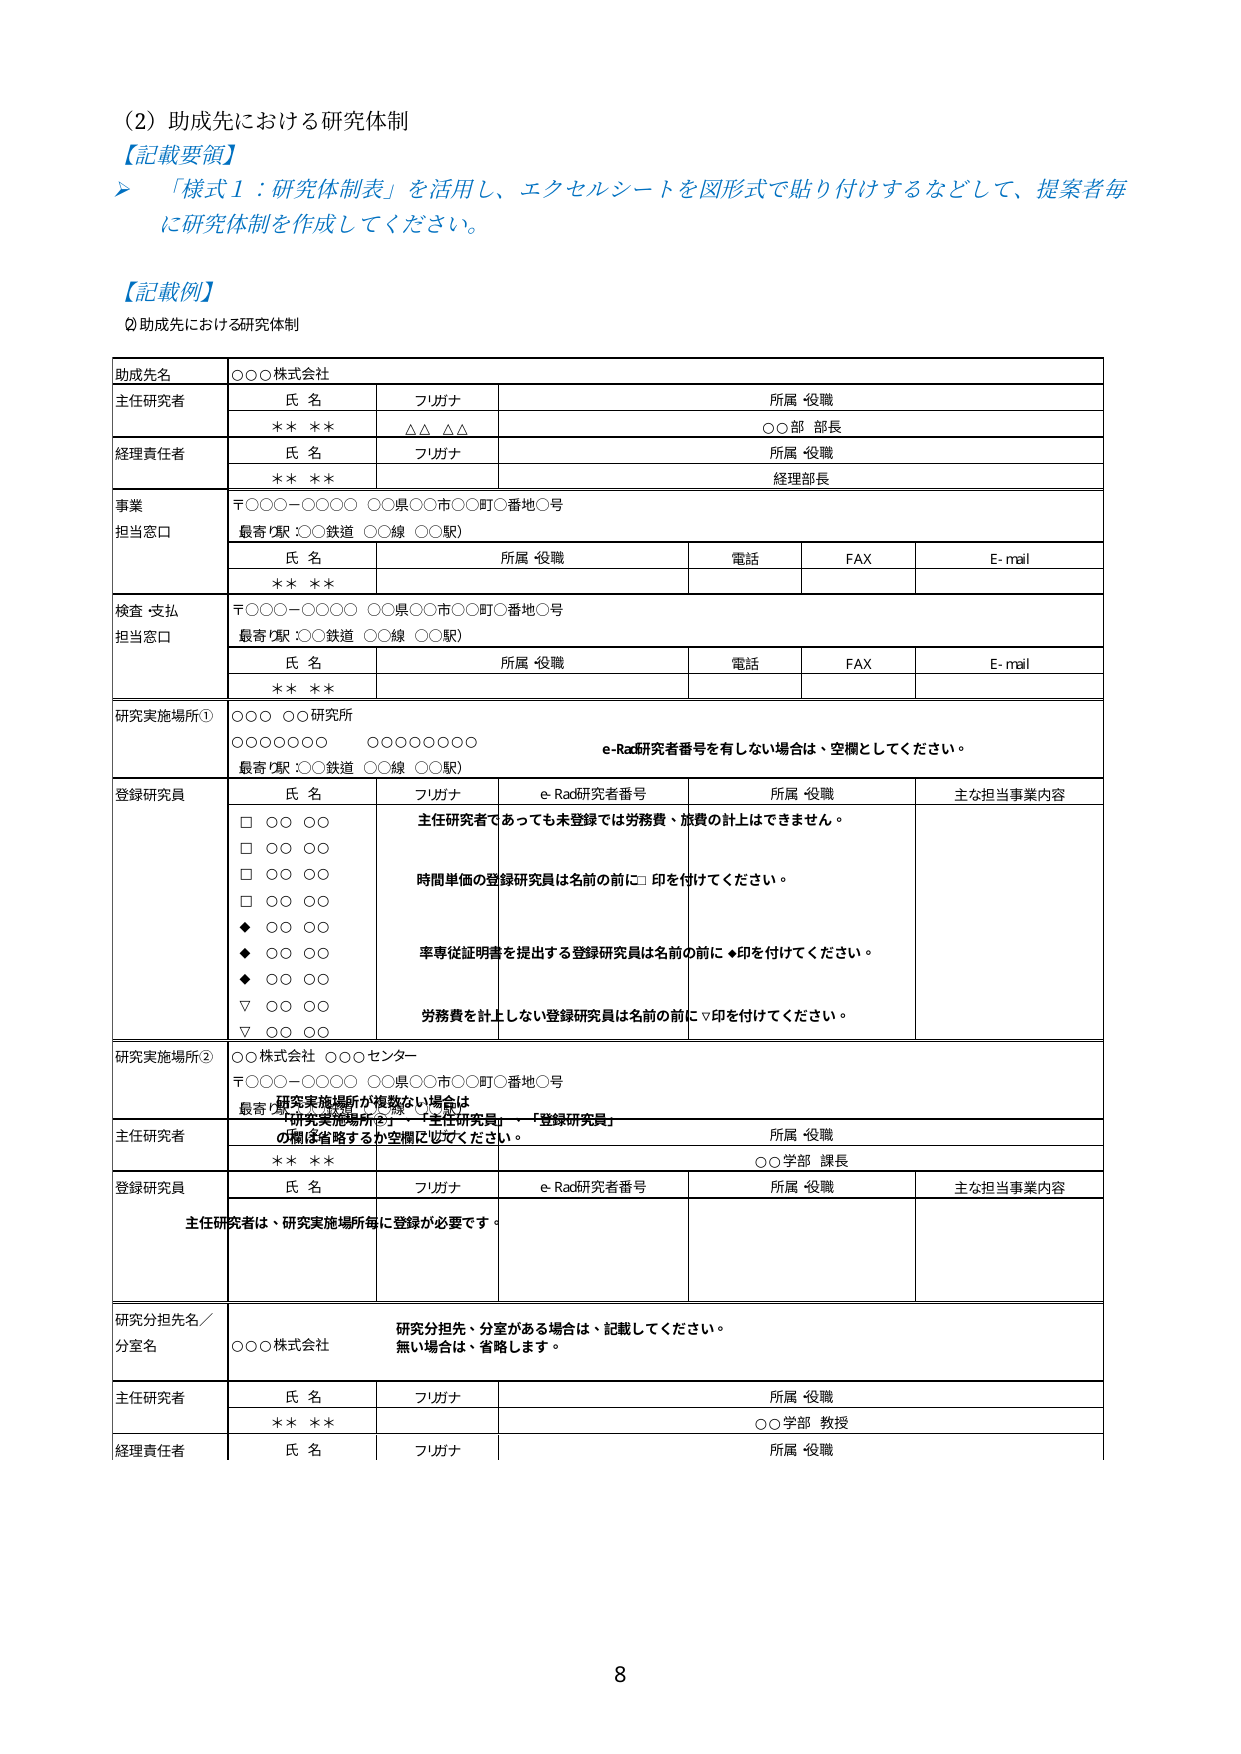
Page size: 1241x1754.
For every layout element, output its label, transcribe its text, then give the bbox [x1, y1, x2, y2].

text （2）助成先における研究体制 [112, 103, 1128, 137]
text 【記載要領】 [112, 137, 1128, 171]
text 【記載例】 [112, 274, 1128, 308]
list 「様式１：研究体制表」を活用し、エクセルシートを図形式で貼り付けするなどして、提案者毎に研究体制を作成してください。 [112, 171, 1128, 240]
